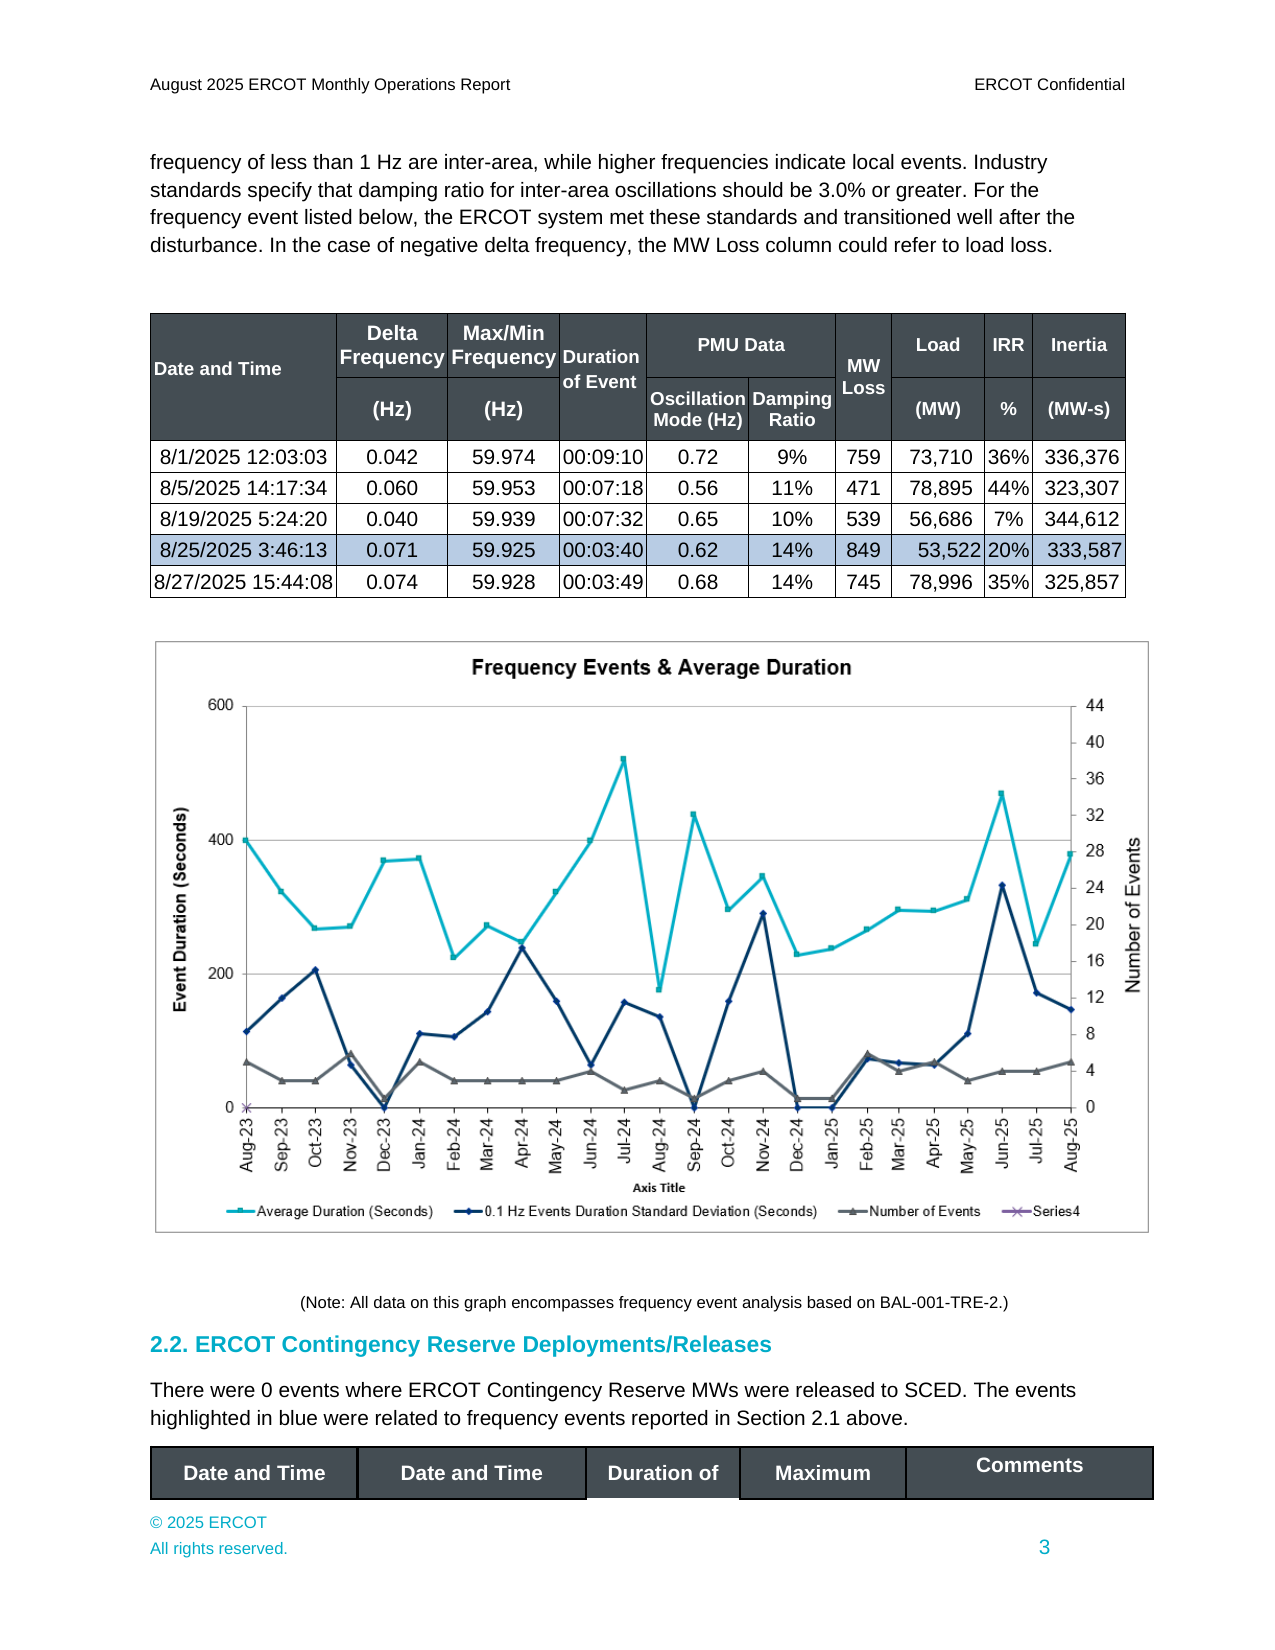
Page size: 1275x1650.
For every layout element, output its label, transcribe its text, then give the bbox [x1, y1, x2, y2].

table_cell 8/25/2025 3:46:13 [151, 535, 336, 565]
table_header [359, 1448, 585, 1498]
table_header MW Loss [836, 314, 891, 440]
table_cell 59.939 [448, 504, 559, 534]
table_cell 333,587 [1033, 535, 1125, 565]
table_cell 78,996 [892, 566, 984, 597]
table_cell 0.65 [647, 504, 748, 534]
table_cell 36% [985, 441, 1032, 472]
table_cell 8/27/2025 15:44:08 [151, 566, 336, 597]
table_cell (Hz) [448, 378, 559, 440]
table_cell (Hz) [337, 378, 447, 440]
table_cell 73,710 [892, 441, 984, 472]
table_cell 344,612 [1033, 504, 1125, 534]
table_header Date and Time [151, 314, 336, 440]
table_cell 8/19/2025 5:24:20 [151, 504, 336, 534]
table_cell 59.928 [448, 566, 559, 597]
text (Note: All data on this graph encompasses frequency event analysis based on BAL-001-TRE-2.) [225, 1292, 1125, 1312]
table_header Inertia [1033, 314, 1125, 377]
table_cell 00:07:18 [560, 473, 646, 503]
table_cell 0.72 [647, 441, 748, 472]
subtitle ERCOT Contingency Reserve Deployments/Releases [150, 1331, 1125, 1357]
table_cell 11% [749, 473, 835, 503]
table_cell 849 [836, 535, 891, 565]
table_cell 539 [836, 504, 891, 534]
table_cell 745 [836, 566, 891, 597]
table_cell 35% [985, 566, 1032, 597]
table_header Duration of Event [560, 314, 646, 440]
table_cell 00:09:10 [560, 441, 646, 472]
table_header Load [892, 314, 984, 377]
table_cell 59.974 [448, 441, 559, 472]
table_cell 10% [749, 504, 835, 534]
table_cell 0.042 [337, 441, 447, 472]
table_cell (MW-s) [1033, 378, 1125, 440]
table_cell 14% [749, 566, 835, 597]
table_cell 336,376 [1033, 441, 1125, 472]
table_cell 7% [985, 504, 1032, 534]
table_cell 759 [836, 441, 891, 472]
table_cell 59.953 [448, 473, 559, 503]
table_header Delta Frequency [337, 314, 447, 377]
table_cell 0.040 [337, 504, 447, 534]
table_cell 59.925 [448, 535, 559, 565]
table_cell 53,522 [892, 535, 984, 565]
table_cell 44% [985, 473, 1032, 503]
table_header Max/Min Frequency [448, 314, 559, 377]
table_cell 471 [836, 473, 891, 503]
table_cell 8/5/2025 14:17:34 [151, 473, 336, 503]
table_cell (MW) [892, 378, 984, 440]
table_cell 9% [749, 441, 835, 472]
table_cell % [985, 378, 1032, 440]
table_cell 0.62 [647, 535, 748, 565]
table_cell 78,895 [892, 473, 984, 503]
table_header Comments [907, 1448, 1152, 1498]
text There were 0 events where ERCOT Contingency Reserve MWs were released to SCED. The events highlighted in blue were related to frequency events reported in Section 2.1 above. [150, 1378, 1125, 1429]
table_cell 0.060 [337, 473, 447, 503]
table_cell 323,307 [1033, 473, 1125, 503]
table_cell 56,686 [892, 504, 984, 534]
table_cell 00:03:49 [560, 566, 646, 597]
table_cell 8/1/2025 12:03:03 [151, 441, 336, 472]
table_cell 325,857 [1033, 566, 1125, 597]
table_header IRR [985, 314, 1032, 377]
table_cell 0.071 [337, 535, 447, 565]
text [150, 150, 1125, 256]
table_header Duration of Event [587, 1448, 739, 1498]
table_cell 00:07:32 [560, 504, 646, 534]
table_cell Damping Ratio [749, 378, 835, 440]
table_cell 14% [749, 535, 835, 565]
table_cell 00:03:40 [560, 535, 646, 565]
table_cell Oscillation Mode (Hz) [647, 378, 748, 440]
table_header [152, 1448, 356, 1498]
table_cell 0.68 [647, 566, 748, 597]
table_cell 0.56 [647, 473, 748, 503]
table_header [741, 1448, 905, 1498]
table_cell 0.074 [337, 566, 447, 597]
table_cell 20% [985, 535, 1032, 565]
picture [150, 637, 1152, 1237]
table_header PMU Data [647, 314, 835, 377]
